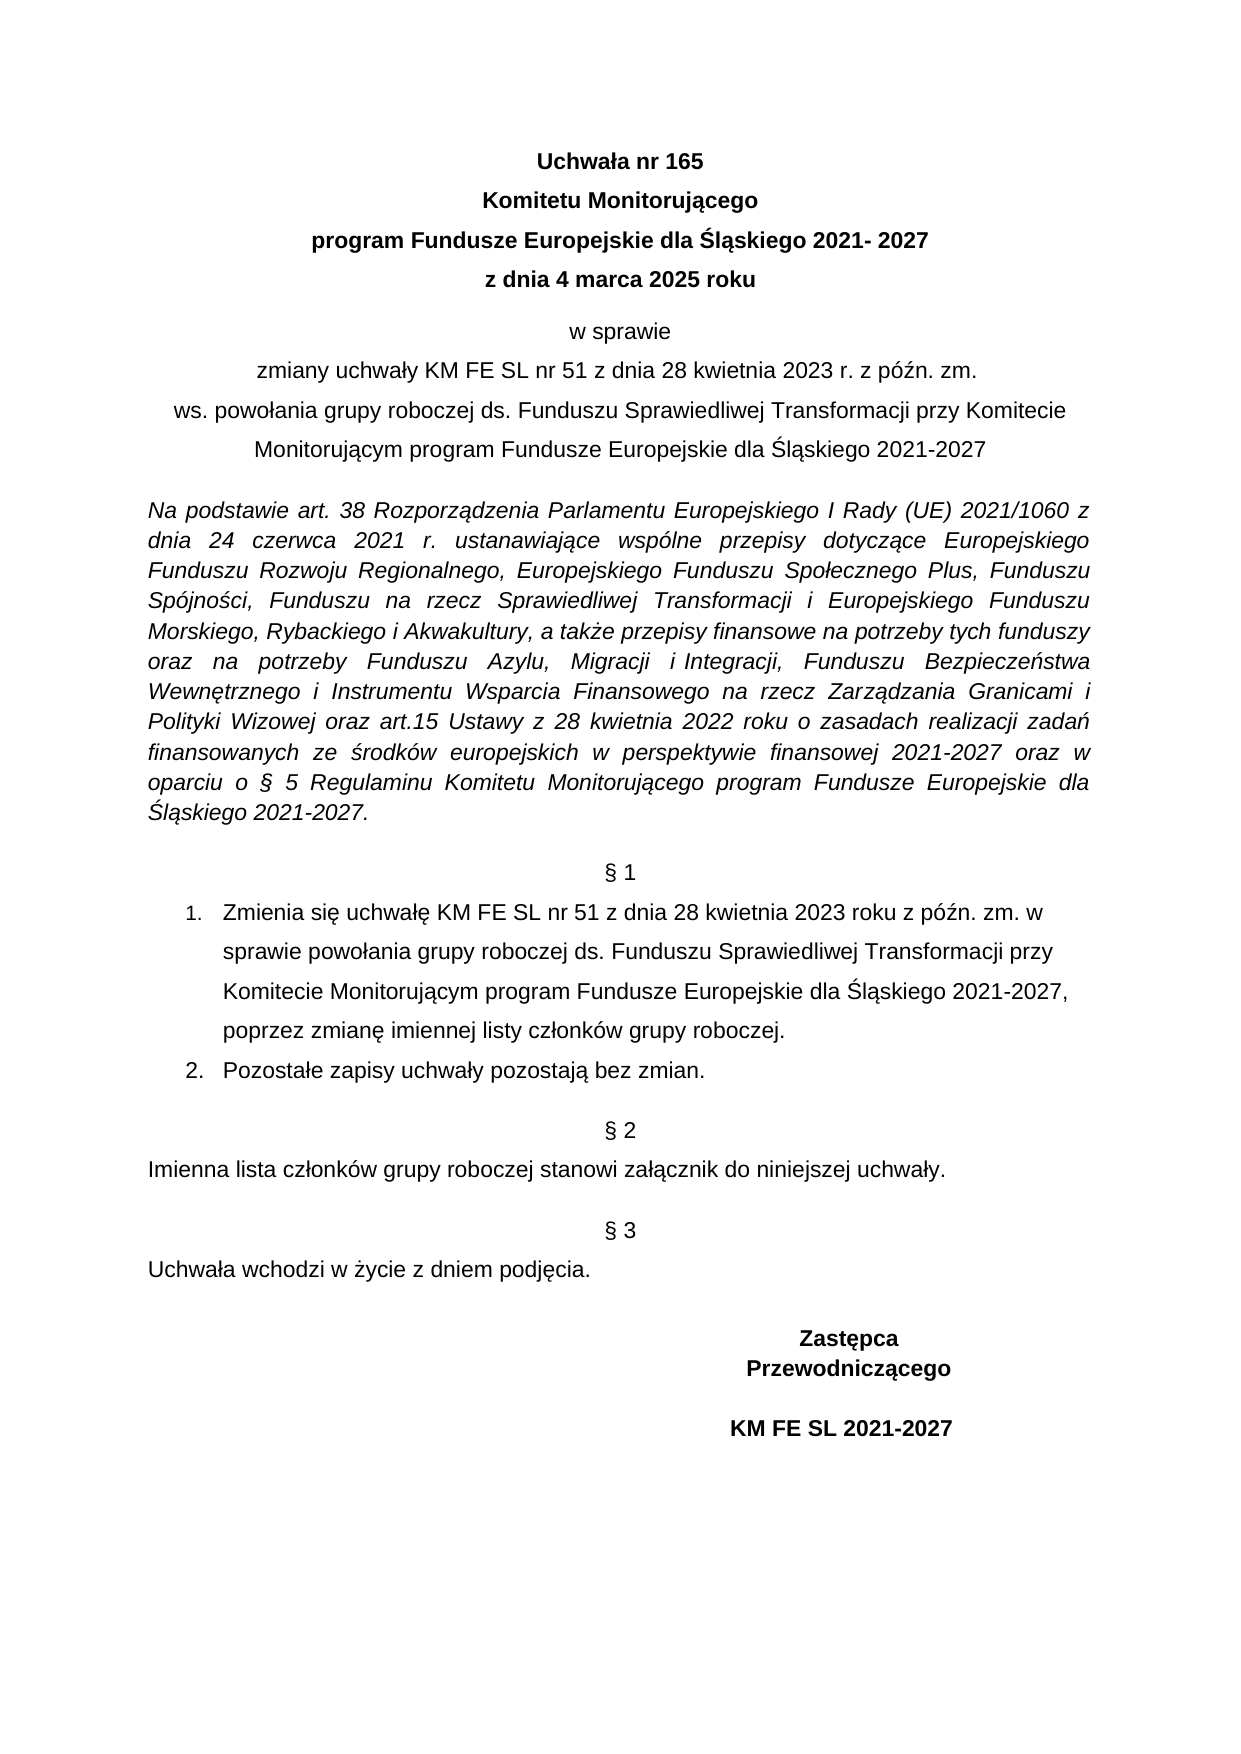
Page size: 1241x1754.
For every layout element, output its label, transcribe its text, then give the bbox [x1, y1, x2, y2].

text Na podstawie art. 38 Rozporządzenia Parlamentu Europejskiego I Rady (UE) 2021/1060 z dnia 24 czerwca 2021 r. ustanawiające wspólne przepisy dotyczące Europejskiego Funduszu Rozwoju Regionalnego, Europejskiego Funduszu Społecznego Plus, Funduszu Spójności, Funduszu na rzecz Sprawiedliwej Transformacji i Europejskiego Funduszu Morskiego, Rybackiego i Akwakultury, a także przepisy finansowe na potrzeby tych funduszy oraz na potrzeby Funduszu Azylu, Migracji i Integracji, Funduszu Bezpieczeństwa Wewnętrznego i Instrumentu Wsparcia Finansowego na rzecz Zarządzania Granicami i Polityki Wizowej oraz art.15 Ustawy z 28 kwietnia 2022 roku o zasadach realizacji zadań finansowanych ze środków europejskich w perspektywie finansowej 2021-2027 oraz w oparciu o § 5 Regulaminu Komitetu Monitorującego program Fundusze Europejskie dla Śląskiego 2021-2027. [148, 497, 1093, 825]
text w sprawie zmiany uchwały KM FE SL nr 51 z dnia 28 kwietnia 2023 r. z późn. zm. ws. powołania grupy roboczej ds. Funduszu Sprawiedliwej Transformacji przy Komitecie Monitorującym program Fundusze Europejskie dla Śląskiego 2021-2027 [148, 318, 1093, 463]
text Zastępca Przewodniczącego [738, 1325, 960, 1381]
subtitle § 3 [148, 1217, 1093, 1243]
list Zmienia się uchwałę KM FE SL nr 51 z dnia 28 kwietnia 2023 roku z późn. zm. w sprawie powołania grupy roboczej ds. Funduszu Sprawiedliwej Transformacji przy Komitecie Monitorującym program Fundusze Europejskie dla Śląskiego 2021-2027, poprzez zmianę imiennej listy członków grupy roboczej. [185, 899, 1093, 1043]
subtitle § 2 [148, 1117, 1093, 1143]
text KM FE SL 2021-2027 [590, 1414, 1093, 1441]
subtitle § 1 [148, 859, 1093, 886]
text Imienna lista członków grupy roboczej stanowi załącznik do niniejszej uchwały. [148, 1156, 1093, 1183]
list Pozostałe zapisy uchwały pozostają bez zmian. [185, 1057, 1093, 1083]
text Uchwała wchodzi w życie z dniem podjęcia. [148, 1256, 1093, 1283]
text Uchwała nr 165 Komitetu Monitorującego program Fundusze Europejskie dla Śląskiego 2021- 2027 z dnia 4 marca 2025 roku [148, 148, 1093, 292]
